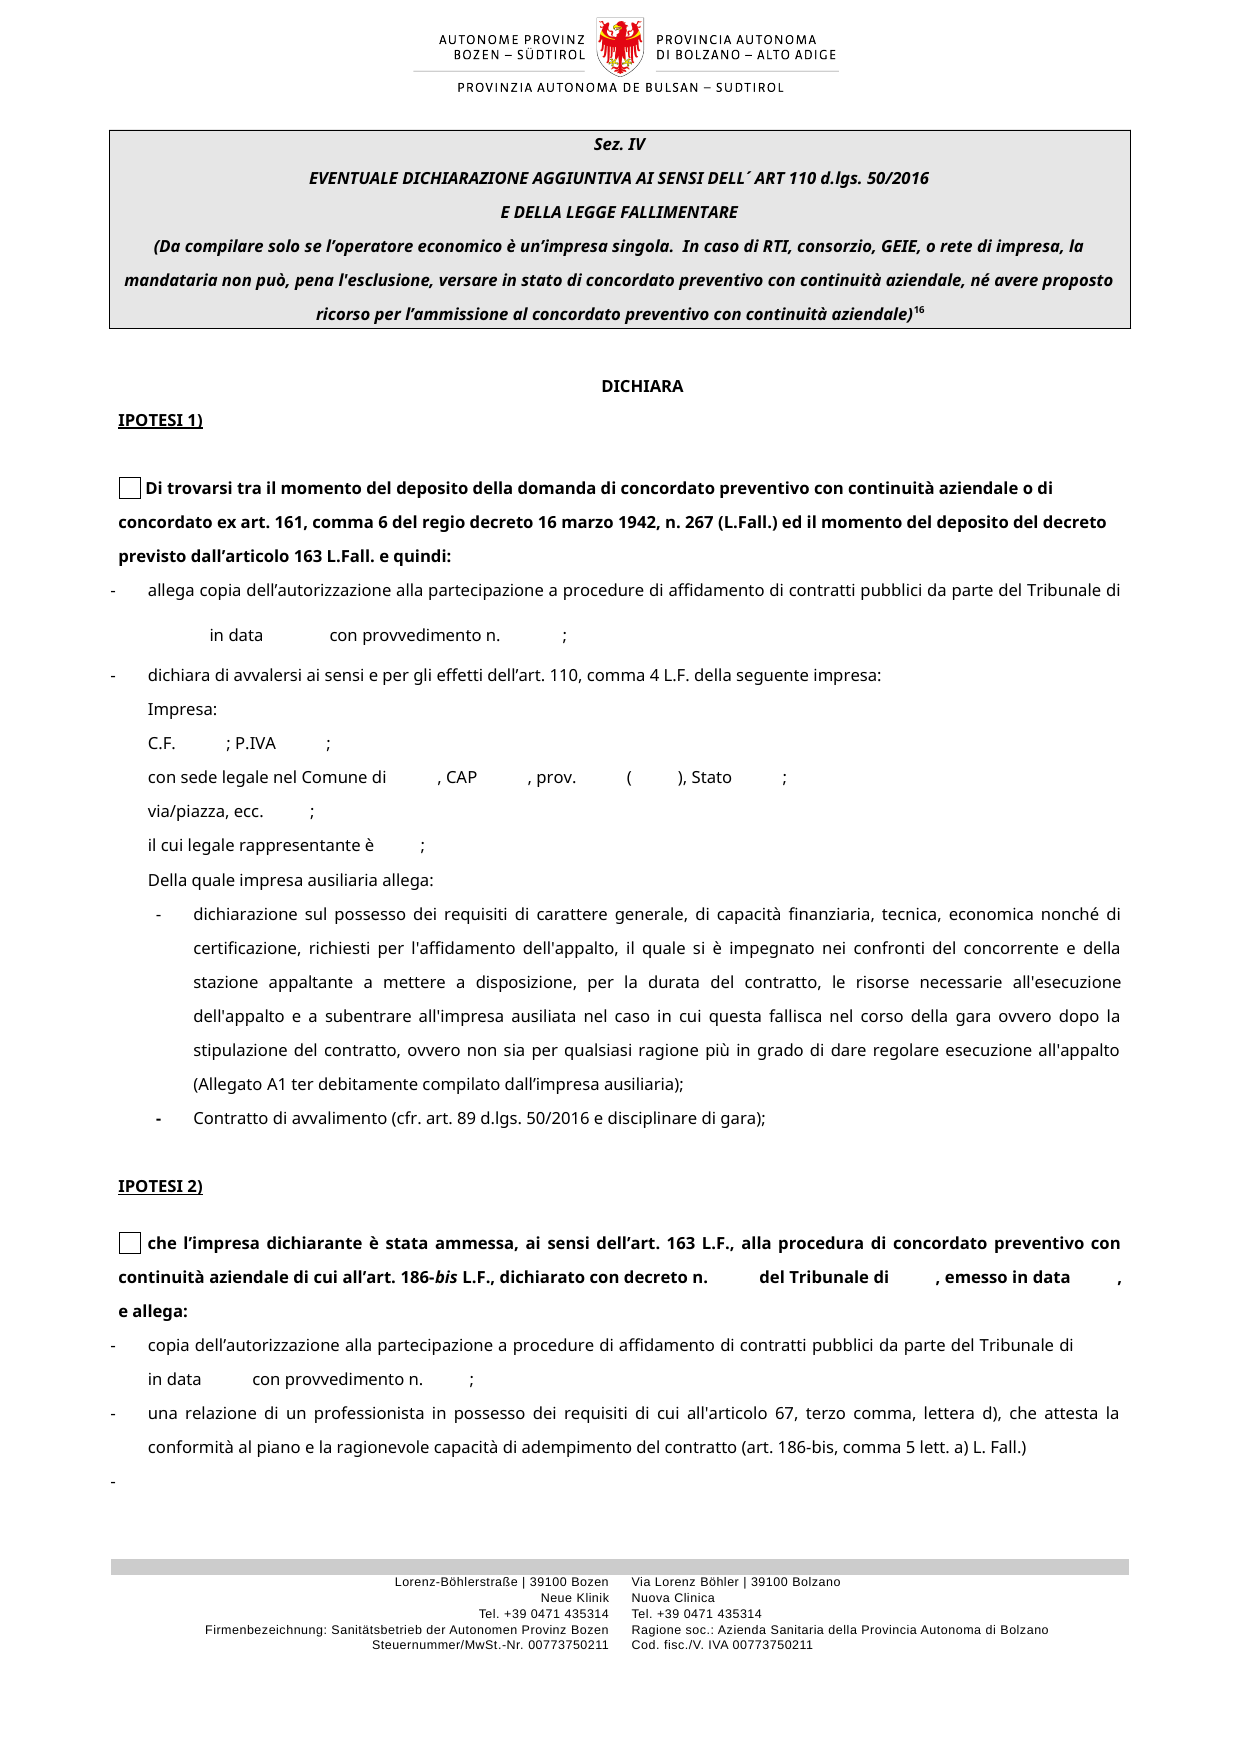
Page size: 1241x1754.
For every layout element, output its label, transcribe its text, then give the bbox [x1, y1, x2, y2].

text con sede legale nel Comune di , CAP , prov. ( ), Stato ; [118, 766, 1122, 789]
text IPOTESI 1) [118, 408, 1122, 431]
list Contratto di avvalimento (cfr. art. 89 d.lgs. 50/2016 e disciplinare di gara); [156, 1107, 1122, 1129]
picture [206, 0, 1034, 107]
list dichiara di avvalersi ai sensi e per gli effetti dell’art. 110, comma 4 L.F. della seguente impresa: [110, 664, 1122, 686]
text IPOTESI 2) [118, 1175, 1122, 1197]
text che l’impresa dichiarante è stata ammessa, ai sensi dell’art. 163 L.F., alla procedura di concordato preventivo con continuità aziendale di cui all’art. 186-bis L.F., dichiarato con decreto n. del Tribunale di , emesso in data , e allega: [118, 1231, 1122, 1322]
list dichiarazione sul possesso dei requisiti di carattere generale, di capacità finanziaria, tecnica, economica nonché di certificazione, richiesti per l'affidamento dell'appalto, il quale si è impegnato nei confronti del concorrente e della stazione appaltante a mettere a disposizione, per la durata del contratto, le risorse necessarie all'esecuzione dell'appalto e a subentrare all'impresa ausiliata nel caso in cui questa fallisca nel corso della gara ovvero dopo la stipulazione del contratto, ovvero non sia per qualsiasi ragione più in grado di dare regolare esecuzione all'appalto (Allegato A1 ter debitamente compilato dall’impresa ausiliaria); [156, 902, 1122, 1095]
text il cui legale rappresentante è ; [118, 834, 1122, 857]
text Di trovarsi tra il momento del deposito della domanda di concordato preventivo con continuità aziendale o di concordato ex art. 161, comma 6 del regio decreto 16 marzo 1942, n. 267 (L.Fall.) ed il momento del deposito del decreto previsto dall’articolo 163 L.Fall. e quindi: [118, 476, 1122, 567]
list allega copia dell’autorizzazione alla partecipazione a procedure di affidamento di contratti pubblici da parte del Tribunale di in data con provvedimento n. ; [110, 578, 1122, 648]
text EVENTUALE DICHIARAZIONE AGGIUNTIVA AI SENSI DELL´ ART 110 d.lgs. 50/2016 [110, 163, 1130, 189]
list copia dell’autorizzazione alla partecipazione a procedure di affidamento di contratti pubblici da parte del Tribunale di in data con provvedimento n. ; [110, 1334, 1122, 1390]
text Impresa: [148, 698, 1122, 721]
text E DELLA LEGGE FALLIMENTARE [110, 198, 1130, 223]
text via/piazza, ecc. ; [118, 800, 1122, 823]
list una relazione di un professionista in possesso dei requisiti di cui all'articolo 67, terzo comma, lettera d), che attesta la conformità al piano e la ragionevole capacità di adempimento del contratto (art. 186-bis, comma 5 lett. a) L. Fall.) [110, 1402, 1122, 1458]
text Sez. IV [110, 131, 1130, 155]
text C.F. ; P.IVA ; [118, 732, 1122, 754]
text (Da compilare solo se l’operatore economico è un’impresa singola. In caso di , consorzio, GEIE, o rete di impresa, la mandataria non può, pena l'esclusione, versare in stato di concordato preventivo con continuità aziendale, né avere proposto ricorso per l’ammissione al concordato preventivo con continuità aziendale) [110, 232, 1130, 328]
list DICHIARA [162, 374, 1122, 397]
text Della quale impresa ausiliaria allega: [118, 868, 1122, 891]
